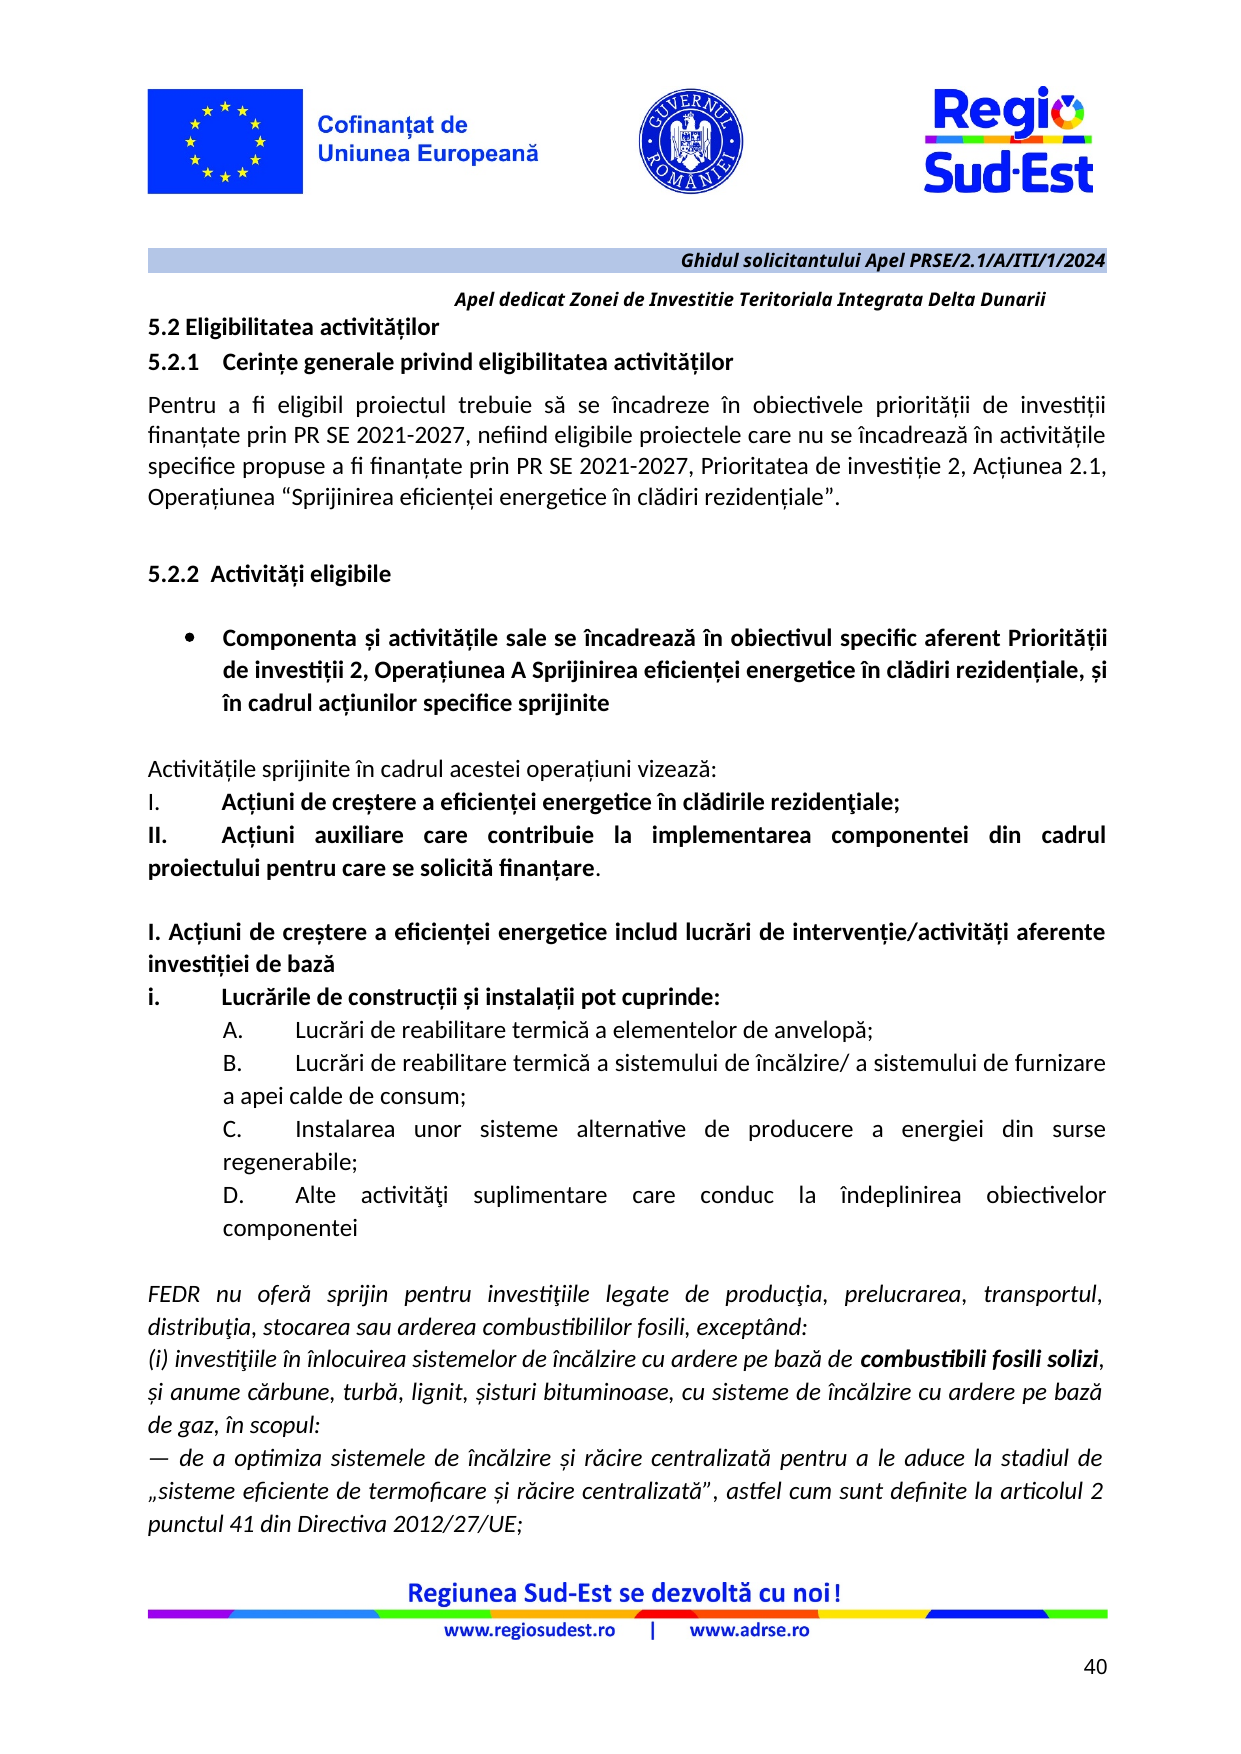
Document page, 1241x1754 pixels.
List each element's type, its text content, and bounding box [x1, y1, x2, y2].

text — de a optimiza sistemele de încălzire și răcire centralizată pentru a le aduce la stadiul de „sisteme eficiente de termoficare și răcire centralizată”, astfel cum sunt definite la articolul 2 punctul 41 din Directiva 2012/27/UE; [148, 1442, 1107, 1539]
text Pentru a fi eligibil proiectul trebuie să se încadreze în obiectivele priorității de investiții finanțate prin PR SE 2021-2027, nefiind eligibile proiectele care nu se încadrează în activitățile specifice propuse a fi finanțate prin PR SE 2021-2027, Prioritatea de investiţie 2, Acţiunea 2.1, Operațiunea “Sprijinirea eficienței energetice în clădiri rezidențiale”. [148, 389, 1107, 511]
text i. Lucrările de construcții și instalații pot cuprinde: [148, 982, 1107, 1012]
text B. Lucrări de reabilitare termică a sistemului de încălzire/ a sistemului de furnizare a apei calde de consum; [223, 1047, 1107, 1111]
text FEDR nu oferă sprijin pentru investiţiile legate de producţia, prelucrarea, transportul, distribuţia, stocarea sau arderea combustibililor fosili, exceptând: [148, 1278, 1107, 1341]
subtitle Eligibilitatea activităţilor [148, 311, 1107, 342]
text C. Instalarea unor sisteme alternative de producere a energiei din surse regenerabile; [223, 1113, 1107, 1177]
text A. Lucrări de reabilitare termică a elementelor de anvelopă; [223, 1014, 1107, 1045]
picture [147, 86, 1093, 195]
list Componenta şi activităţile sale se încadrează în obiectivul specific aferent Priorităţii de investiţii 2, Operaţiunea A Sprijinirea eficienței energetice în clădiri rezidențiale, şi în cadrul acţiunilor specifice sprijinite [185, 622, 1107, 718]
subtitle Cerinţe generale privind eligibilitatea activităţilor [148, 346, 1107, 377]
text (i) investiţiile în înlocuirea sistemelor de încălzire cu ardere pe bază de combustibili fosili solizi, și anume cărbune, turbă, lignit, șisturi bituminoase, cu sisteme de încălzire cu ardere pe bază de gaz, în scopul: [148, 1344, 1107, 1440]
text D. Alte activităţi suplimentare care conduc la îndeplinirea obiectivelor componentei [223, 1179, 1107, 1242]
text I. Acțiuni de creștere a eficienței energetice includ lucrări de intervenție/activități aferente investiției de bază [148, 916, 1107, 979]
text Activitățile sprijinite în cadrul acestei operațiuni vizează: [148, 753, 1107, 784]
text II. Acțiuni auxiliare care contribuie la implementarea componentei din cadrul proiectului pentru care se solicită finanțare. [148, 819, 1107, 883]
text 5.2.2 Activităţi eligibile [148, 558, 1107, 589]
picture [147, 1582, 1108, 1640]
text I. Acțiuni de creștere a eficienței energetice în clădirile rezidenţiale; [148, 786, 1107, 817]
